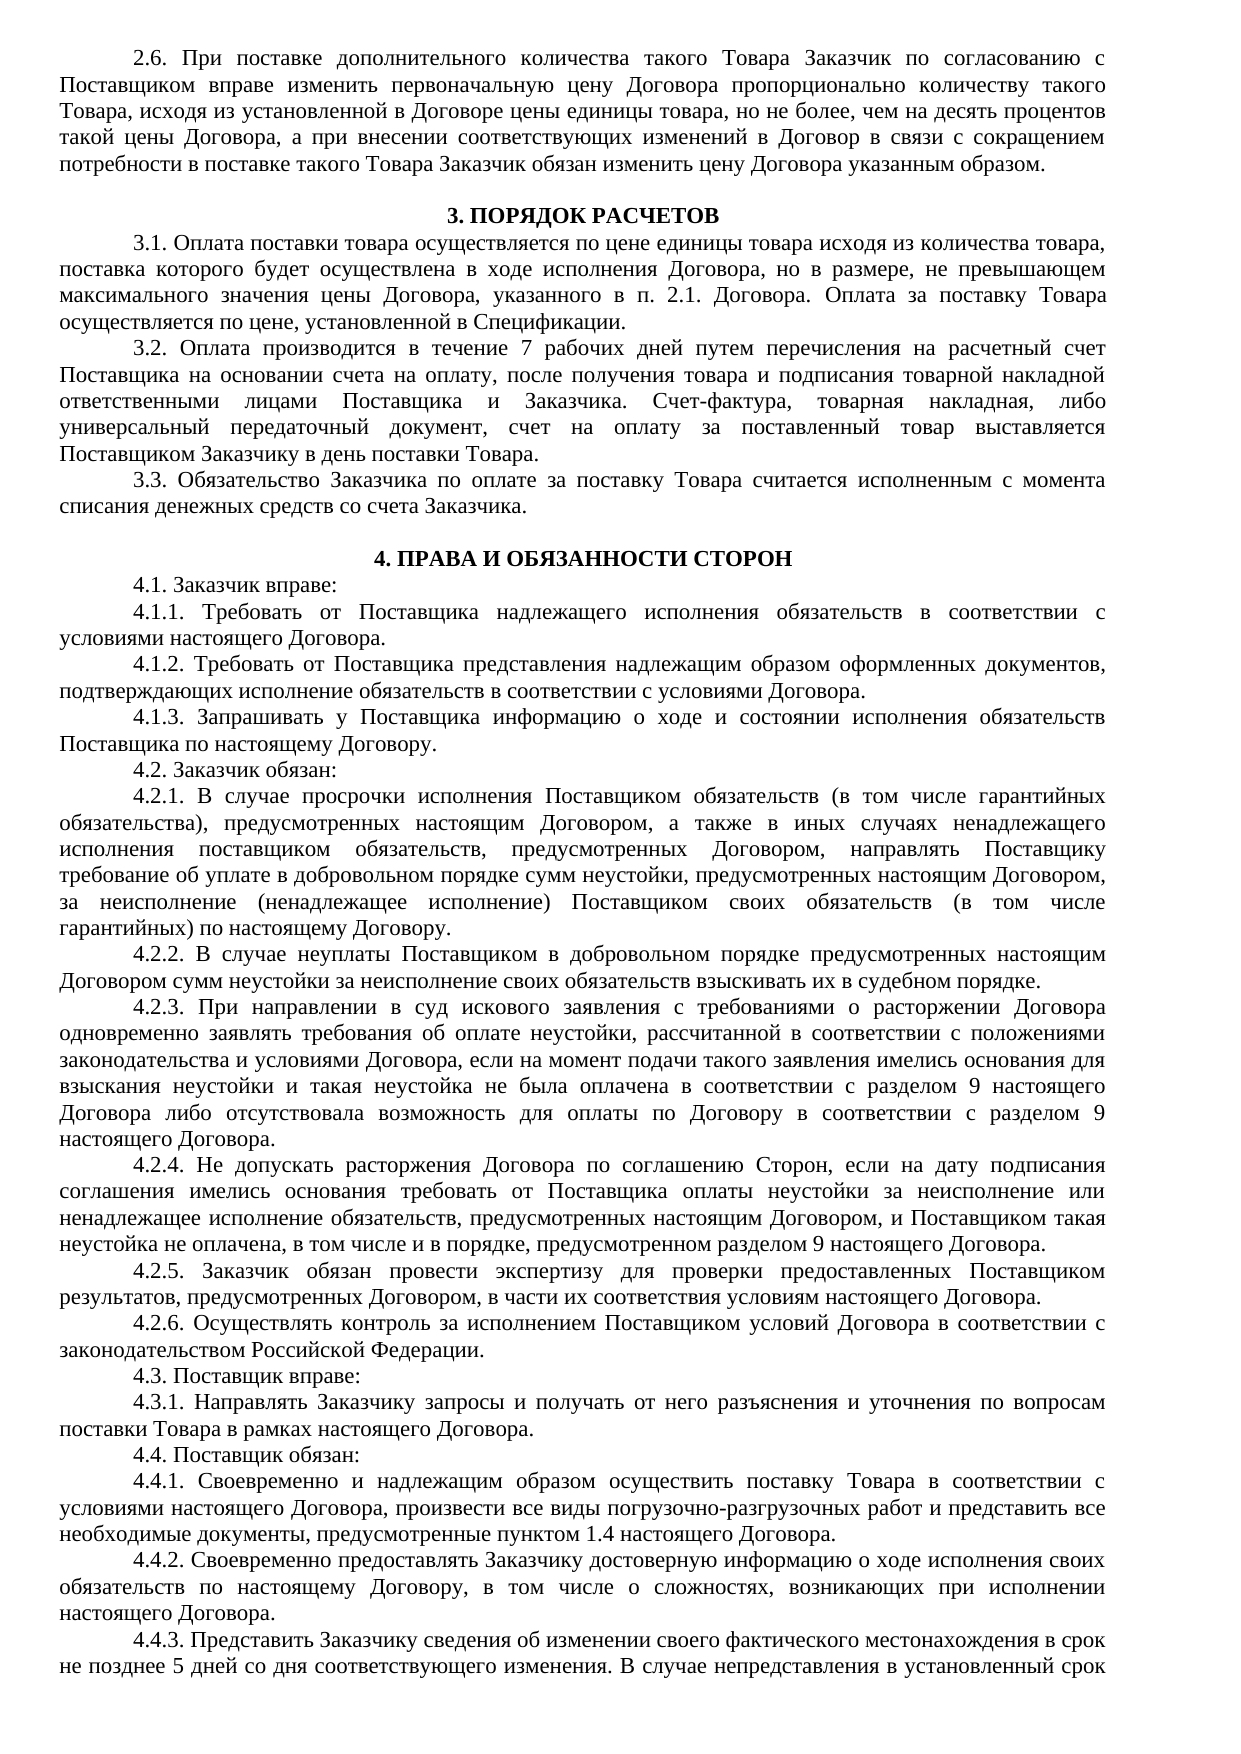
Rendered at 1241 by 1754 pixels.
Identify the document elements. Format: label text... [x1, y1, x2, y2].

text 4.1. Заказчик вправе: [59, 571, 1107, 598]
text 4.2.4. Не допускать расторжения Договора по соглашению Сторон, если на дату подписания соглашения имелись основания требовать от Поставщика оплаты неустойки за неисполнение или ненадлежащее исполнение обязательств, предусмотренных настоящим Договором, и Поставщиком такая неустойка не оплачена, в том числе и в порядке, предусмотренном разделом 9 настоящего Договора. [59, 1151, 1107, 1257]
text 3.2. Оплата производится в течение 7 рабочих дней путем перечисления на расчетный счет Поставщика на основании счета на оплату, после получения товара и подписания товарной накладной ответственными лицами Поставщика и Заказчика. Счет-фактура, товарная накладная, либо универсальный передаточный документ, счет на оплату за поставленный товар выставляется Поставщиком Заказчику в день поставки Товара. [59, 334, 1107, 466]
text 4.2. Заказчик обязан: [59, 756, 1107, 782]
text 4.2.6. Осуществлять контроль за исполнением Поставщиком условий Договора в соответствии с законодательством Российской Федерации. [59, 1309, 1107, 1362]
text 4.3. Поставщик вправе: [59, 1362, 1107, 1388]
text 3.3. Обязательство Заказчика по оплате за поставку Товара считается исполненным с момента списания денежных средств со счета Заказчика. [59, 466, 1107, 519]
text 4.2.5. Заказчик обязан провести экспертизу для проверки предоставленных Поставщиком результатов, предусмотренных Договором, в части их соответствия условиям настоящего Договора. [59, 1257, 1107, 1309]
text 2.6. При поставке дополнительного количества такого Товара Заказчик по согласованию с Поставщиком вправе изменить первоначальную цену Договора пропорционально количеству такого Товара, исходя из установленной в Договоре цены единицы товара, но не более, чем на десять процентов такой цены Договора, а при внесении соответствующих изменений в Договор в связи с сокращением потребности в поставке такого Товара Заказчик обязан изменить цену Договора указанным образом. [59, 44, 1107, 176]
text 4.2.3. При направлении в суд искового заявления с требованиями о расторжении Договора одновременно заявлять требования об оплате неустойки, рассчитанной в соответствии с положениями законодательства и условиями Договора, если на момент подачи такого заявления имелись основания для взыскания неустойки и такая неустойка не была оплачена в соответствии с разделом 9 настоящего Договора либо отсутствовала возможность для оплаты по Договору в соответствии с разделом 9 настоящего Договора. [59, 993, 1107, 1151]
text 4. ПРАВА И ОБЯЗАННОСТИ СТОРОН [59, 545, 1107, 571]
text 4.1.2. Требовать от Поставщика представления надлежащим образом оформленных документов, подтверждающих исполнение обязательств в соответствии с условиями Договора. [59, 651, 1107, 703]
text 4.4.2. Своевременно предоставлять Заказчику достоверную информацию о ходе исполнения своих обязательств по настоящему Договору, в том числе о сложностях, возникающих при исполнении настоящего Договора. [59, 1547, 1107, 1626]
text 4.3.1. Направлять Заказчику запросы и получать от него разъяснения и уточнения по вопросам поставки Товара в рамках настоящего Договора. [59, 1388, 1107, 1441]
text 4.4. Поставщик обязан: [59, 1441, 1107, 1467]
text 4.1.1. Требовать от Поставщика надлежащего исполнения обязательств в соответствии с условиями настоящего Договора. [59, 598, 1107, 651]
text 4.4.1. Своевременно и надлежащим образом осуществить поставку Товара в соответствии с условиями настоящего Договора, произвести все виды погрузочно-разгрузочных работ и представить все необходимые документы, предусмотренные пунктом 1.4 настоящего Договора. [59, 1467, 1107, 1547]
text 3. ПОРЯДОК РАСЧЕТОВ [59, 202, 1107, 229]
text 4.1.3. Запрашивать у Поставщика информацию о ходе и состоянии исполнения обязательств Поставщика по настоящему Договору. [59, 703, 1107, 756]
text 4.2.2. В случае неуплаты Поставщиком в добровольном порядке предусмотренных настоящим Договором сумм неустойки за неисполнение своих обязательств взыскивать их в судебном порядке. [59, 940, 1107, 993]
text 3.1. Оплата поставки товара осуществляется по цене единицы товара исходя из количества товара, поставка которого будет осуществлена в ходе исполнения Договора, но в размере, не превышающем максимального значения цены Договора, указанного в п. 2.1. Договора. Оплата за поставку Товара осуществляется по цене, установленной в Спецификации. [59, 229, 1107, 334]
text 4.2.1. В случае просрочки исполнения Поставщиком обязательств (в том числе гарантийных обязательства), предусмотренных настоящим Договором, а также в иных случаях ненадлежащего исполнения поставщиком обязательств, предусмотренных Договором, направлять Поставщику требование об уплате в добровольном порядке сумм неустойки, предусмотренных настоящим Договором, за неисполнение (ненадлежащее исполнение) Поставщиком своих обязательств (в том числе гарантийных) по настоящему Договору. [59, 782, 1107, 940]
